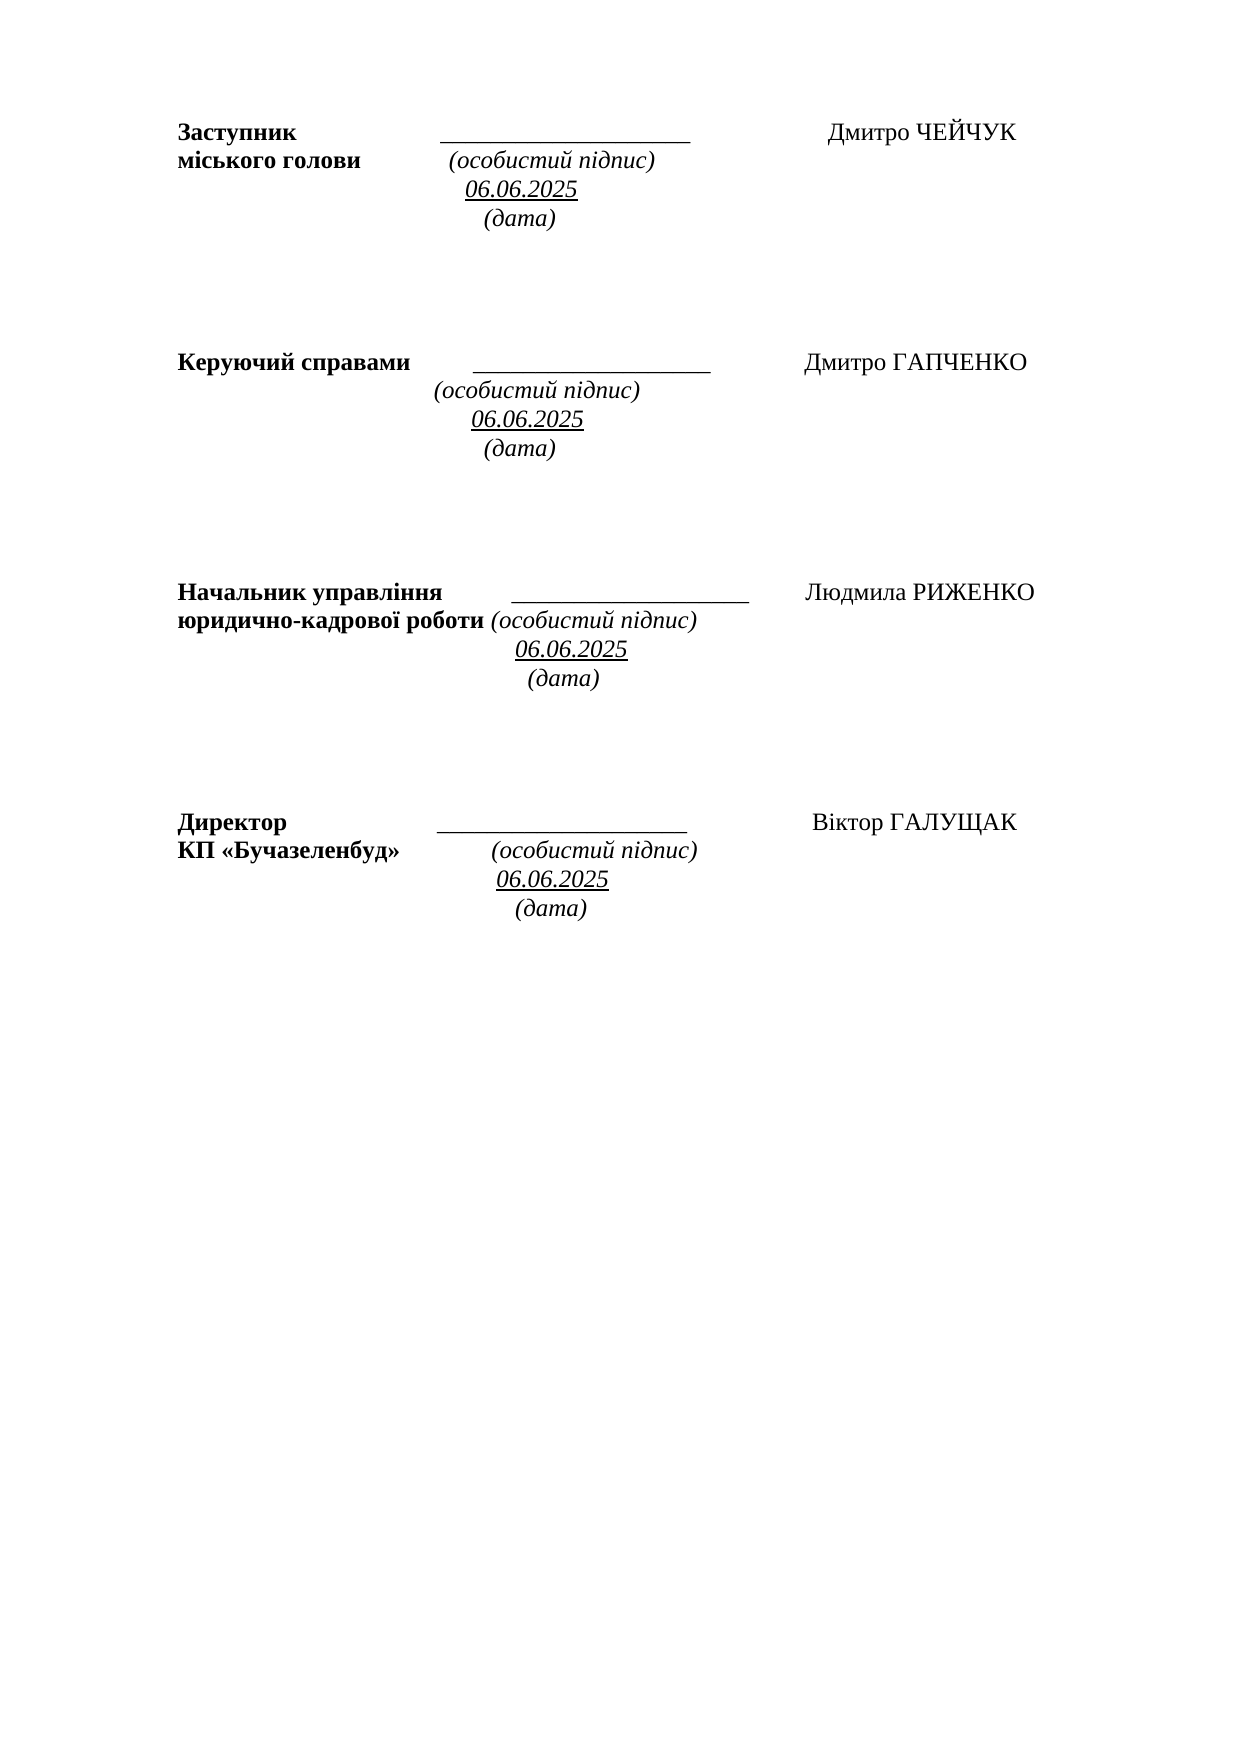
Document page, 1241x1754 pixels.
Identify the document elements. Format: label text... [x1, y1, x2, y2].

text 06.06.2025 [177, 634, 1128, 663]
text (особистий підпис) [177, 375, 1128, 404]
text Директор ____________________ Віктор ГАЛУЩАК [177, 807, 1128, 835]
text (дата) [177, 203, 1128, 232]
text (дата) [177, 663, 1128, 692]
text юридично-кадрової роботи (особистий підпис) [177, 605, 1128, 634]
text Заступник ____________________ Дмитро ЧЕЙЧУК [177, 117, 1128, 145]
text (дата) [177, 433, 1128, 462]
text Начальник управління ___________________ Людмила РИЖЕНКО [177, 577, 1128, 605]
text 06.06.2025 [177, 864, 1128, 893]
text (дата) [177, 893, 1128, 922]
text міського голови (особистий підпис) [177, 145, 1128, 174]
text Керуючий справами ___________________ Дмитро ГАПЧЕНКО [177, 347, 1128, 375]
text 06.06.2025 [177, 174, 1128, 203]
text КП «Бучазеленбуд» (особистий підпис) [177, 835, 1128, 864]
text 06.06.2025 [177, 404, 1128, 433]
